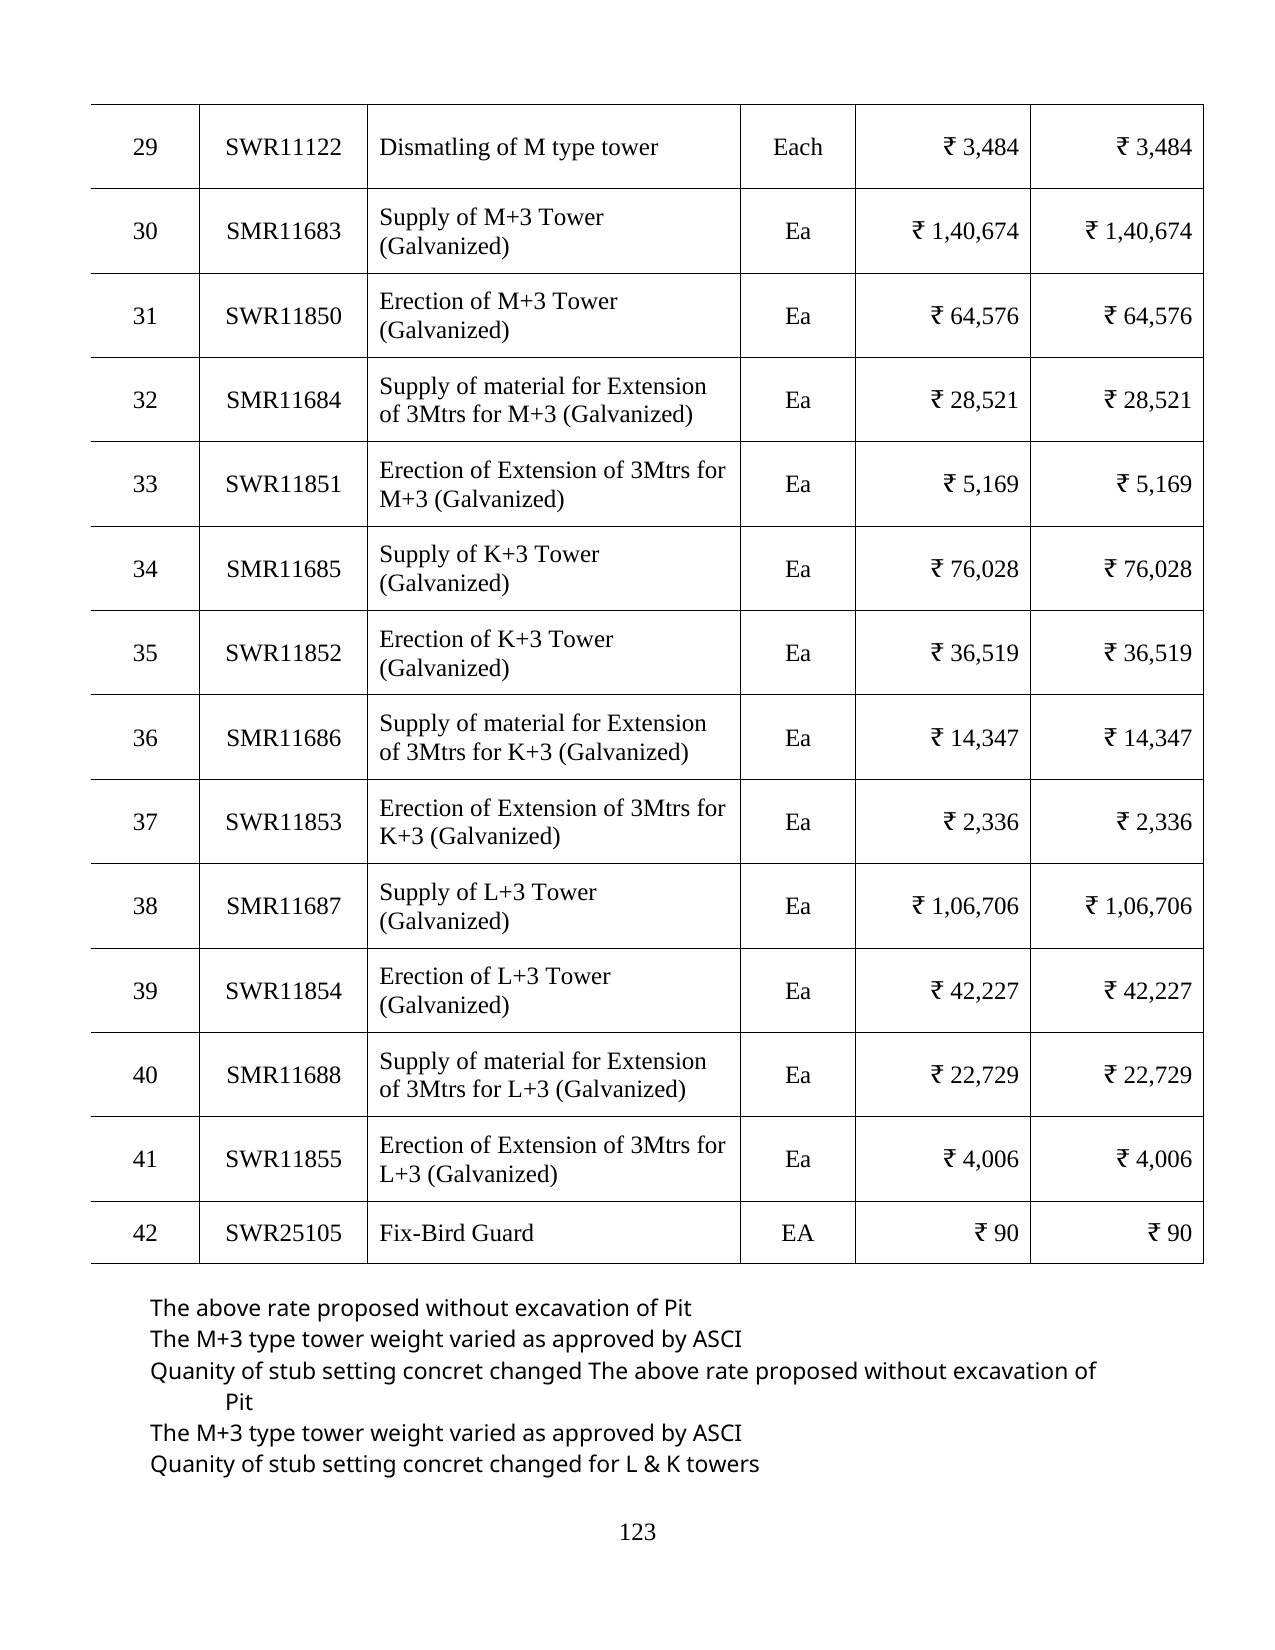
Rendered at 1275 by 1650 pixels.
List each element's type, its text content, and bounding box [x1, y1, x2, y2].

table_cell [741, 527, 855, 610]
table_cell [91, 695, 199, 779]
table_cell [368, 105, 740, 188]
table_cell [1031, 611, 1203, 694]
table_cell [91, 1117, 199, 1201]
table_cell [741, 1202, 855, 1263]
text The above rate proposed without excavation of Pit [150, 1292, 1125, 1323]
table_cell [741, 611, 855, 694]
text The M+3 type tower weight varied as approved by ASCI [150, 1323, 1125, 1355]
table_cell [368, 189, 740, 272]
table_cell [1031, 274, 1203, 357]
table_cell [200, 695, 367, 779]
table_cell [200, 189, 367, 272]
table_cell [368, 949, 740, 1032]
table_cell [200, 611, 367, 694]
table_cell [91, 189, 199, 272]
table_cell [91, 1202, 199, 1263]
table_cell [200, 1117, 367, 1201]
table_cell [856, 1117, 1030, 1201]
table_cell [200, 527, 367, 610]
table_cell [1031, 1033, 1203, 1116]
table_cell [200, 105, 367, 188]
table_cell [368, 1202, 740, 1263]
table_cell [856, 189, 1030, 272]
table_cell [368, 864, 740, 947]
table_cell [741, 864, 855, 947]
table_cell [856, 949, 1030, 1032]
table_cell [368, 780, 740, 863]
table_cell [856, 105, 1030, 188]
text The M+3 type tower weight varied as approved by ASCI [150, 1417, 1125, 1448]
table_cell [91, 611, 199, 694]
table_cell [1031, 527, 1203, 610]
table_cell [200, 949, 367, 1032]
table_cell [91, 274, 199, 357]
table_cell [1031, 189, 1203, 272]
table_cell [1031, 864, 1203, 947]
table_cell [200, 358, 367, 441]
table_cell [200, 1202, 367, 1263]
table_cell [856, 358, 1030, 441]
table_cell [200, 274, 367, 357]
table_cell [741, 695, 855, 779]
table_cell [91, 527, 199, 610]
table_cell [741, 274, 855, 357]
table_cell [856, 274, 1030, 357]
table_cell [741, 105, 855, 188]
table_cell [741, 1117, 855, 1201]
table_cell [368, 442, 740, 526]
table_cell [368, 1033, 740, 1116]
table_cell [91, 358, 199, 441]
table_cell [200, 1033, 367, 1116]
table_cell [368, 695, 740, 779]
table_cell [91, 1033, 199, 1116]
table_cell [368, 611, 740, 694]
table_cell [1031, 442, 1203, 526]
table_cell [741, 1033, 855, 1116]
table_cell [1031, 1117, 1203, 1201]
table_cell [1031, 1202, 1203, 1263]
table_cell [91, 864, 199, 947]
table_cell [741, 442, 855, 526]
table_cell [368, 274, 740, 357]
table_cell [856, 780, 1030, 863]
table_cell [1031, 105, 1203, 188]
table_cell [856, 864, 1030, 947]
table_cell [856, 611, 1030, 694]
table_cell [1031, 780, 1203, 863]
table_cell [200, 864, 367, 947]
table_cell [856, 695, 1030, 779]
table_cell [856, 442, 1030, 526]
text Quanity of stub setting concret changed for L & K towers [150, 1448, 1125, 1480]
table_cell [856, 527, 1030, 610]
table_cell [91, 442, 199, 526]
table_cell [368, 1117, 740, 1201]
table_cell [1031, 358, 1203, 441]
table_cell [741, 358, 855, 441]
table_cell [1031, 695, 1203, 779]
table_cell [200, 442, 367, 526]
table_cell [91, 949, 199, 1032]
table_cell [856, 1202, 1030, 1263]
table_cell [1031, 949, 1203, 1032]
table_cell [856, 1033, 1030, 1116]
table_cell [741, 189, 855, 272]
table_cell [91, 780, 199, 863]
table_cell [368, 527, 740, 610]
text Quanity of stub setting concret changed The above rate proposed without excavation of Pit [150, 1355, 1125, 1417]
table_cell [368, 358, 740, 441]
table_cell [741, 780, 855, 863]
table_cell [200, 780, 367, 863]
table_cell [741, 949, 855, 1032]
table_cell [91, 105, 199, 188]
